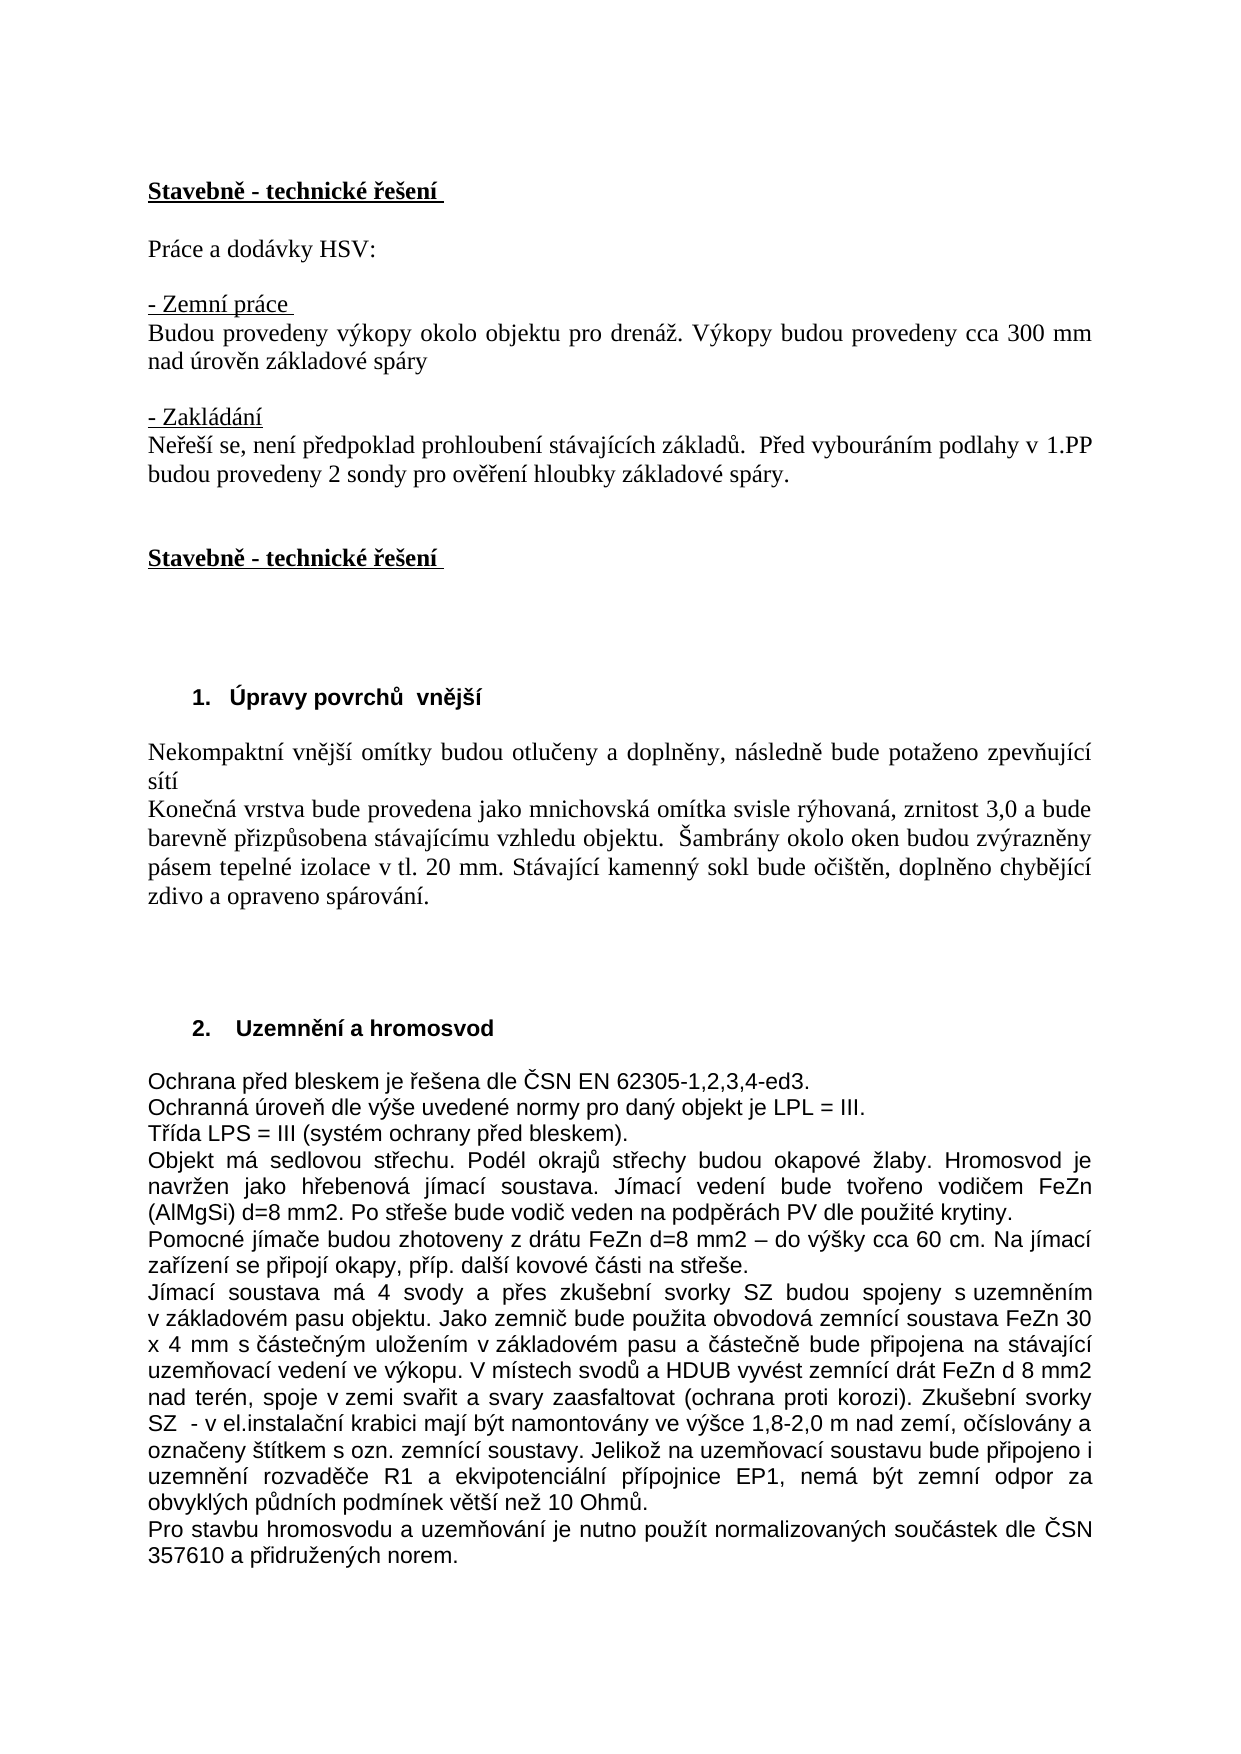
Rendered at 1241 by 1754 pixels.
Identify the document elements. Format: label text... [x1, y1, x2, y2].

text - Zemní práce [148, 289, 1093, 318]
text Ochranná úroveň dle výše uvedené normy pro daný objekt je LPL = III. [148, 1094, 1093, 1120]
text - Zakládání [148, 402, 1093, 430]
text Pomocné jímače budou zhotoveny z drátu FeZn d=8 mm2 – do výšky cca 60 cm. Na jímací zařízení se připojí okapy, příp. další kovové části na střeše. [148, 1226, 1093, 1278]
text Pro stavbu hromosvodu a uzemňování je nutno použít normalizovaných součástek dle ČSN 357610 a přidružených norem. [148, 1516, 1093, 1568]
text Třída LPS = III (systém ochrany před bleskem). [148, 1120, 1093, 1147]
list Úpravy povrchů vnější [192, 684, 1093, 711]
text Stavebně - technické řešení [148, 176, 1093, 205]
text Ochrana před bleskem je řešena dle ČSN EN 62305-1,2,3,4-ed3. [148, 1068, 1093, 1094]
text Neřeší se, není předpoklad prohloubení stávajících základů. Před vybouráním podlahy v 1.PP budou provedeny 2 sondy pro ověření hloubky základové spáry. [148, 430, 1093, 488]
list Uzemnění a hromosvod [192, 1015, 1093, 1041]
text Budou provedeny výkopy okolo objektu pro drenáž. Výkopy budou provedeny cca 300 mm nad úrověn základové spáry [148, 318, 1093, 375]
text Konečná vrstva bude provedena jako mnichovská omítka svisle rýhovaná, zrnitost 3,0 a bude barevně přizpůsobena stávajícímu vzhledu objektu. Šambrány okolo oken budou zvýrazněny pásem tepelné izolace v tl. 20 mm. Stávající kamenný sokl bude očištěn, doplněno chybějící zdivo a opraveno spárování. [148, 794, 1093, 909]
text Objekt má sedlovou střechu. Podél okrajů střechy budou okapové žlaby. Hromosvod je navržen jako hřebenová jímací soustava. Jímací vedení bude tvořeno vodičem FeZn (AlMgSi) d=8 mm2. Po střeše bude vodič veden na podpěrách PV dle použité krytiny. [148, 1147, 1093, 1226]
text Nekompaktní vnější omítky budou otlučeny a doplněny, následně bude potaženo zpevňující sítí [148, 737, 1093, 794]
text Stavebně - technické řešení [148, 543, 1093, 572]
text Práce a dodávky HSV: [148, 234, 1093, 263]
text Jímací soustava má 4 svody a přes zkušební svorky SZ budou spojeny s uzemněním v základovém pasu objektu. Jako zemnič bude použita obvodová zemnící soustava FeZn 30 x 4 mm s částečným uložením v základovém pasu a částečně bude připojena na stávající uzemňovací vedení ve výkopu. V místech svodů a HDUB vyvést zemnící drát FeZn d 8 mm2 nad terén, spoje v zemi svařit a svary zaasfaltovat (ochrana proti korozi). Zkušební svorky SZ - v el.instalační krabici mají být namontovány ve výšce 1,8-2,0 m nad zemí, očíslovány a označeny štítkem s ozn. zemnící soustavy. Jelikož na uzemňovací soustavu bude připojeno i uzemnění rozvaděče R1 a ekvipotenciální přípojnice EP1, nemá být zemní odpor za obvyklých půdních podmínek větší než 10 Ohmů. [148, 1278, 1093, 1516]
